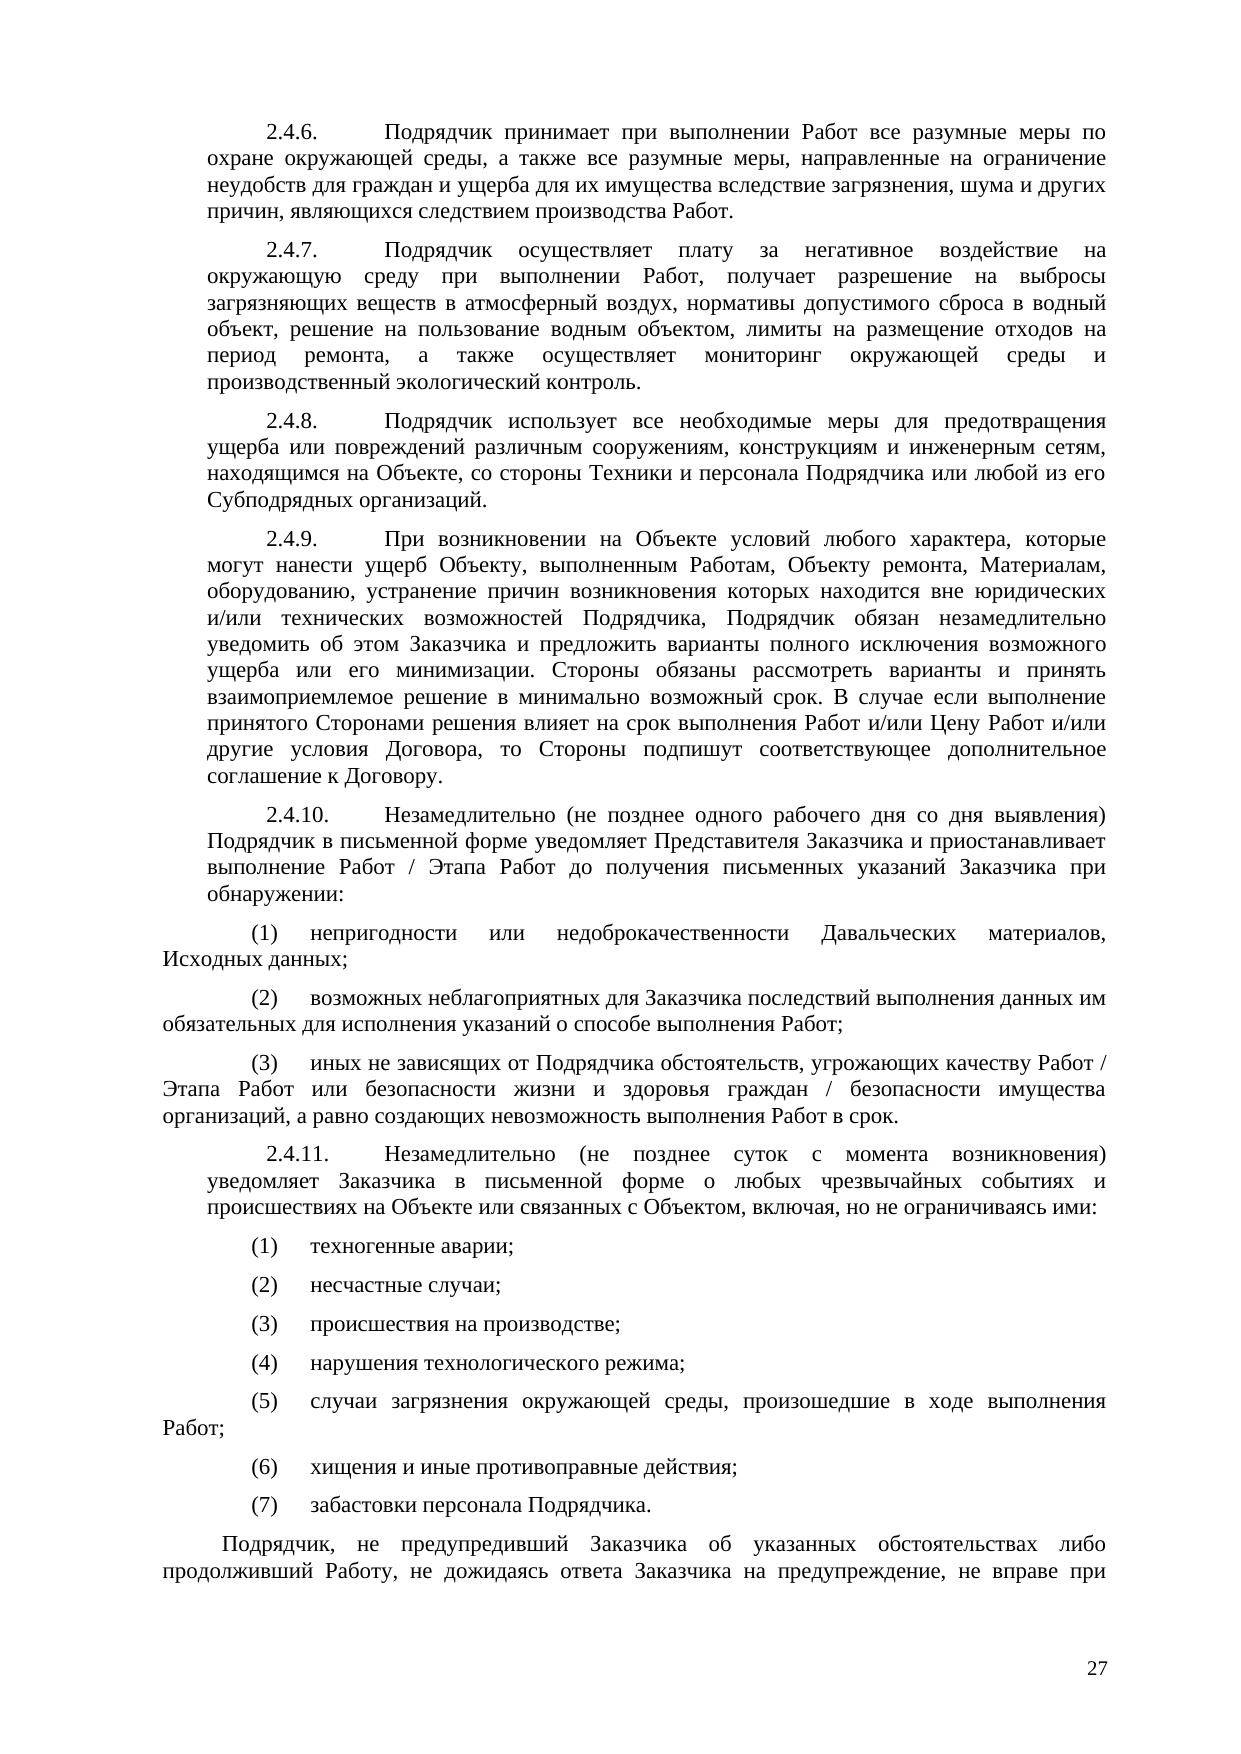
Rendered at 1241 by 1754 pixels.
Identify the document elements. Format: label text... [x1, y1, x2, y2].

text Подрядчик осуществляет плату за негативное воздействие на окружающую среду при выполнении Работ, получает разрешение на выбросы загрязняющих веществ в атмосферный воздух, нормативы допустимого сброса в водный объект, решение на пользование водным объектом, лимиты на размещение отходов на период ремонта, а также осуществляет мониторинг окружающей среды и производственный экологический контроль. [207, 236, 1107, 394]
text нарушения технологического режима; [162, 1349, 1107, 1375]
text При возникновении на Объекте условий любого характера, которые могут нанести ущерб Объекту, выполненным Работам, Объекту ремонта, Материалам, оборудованию, устранение причин возникновения которых находится вне юридических и/или технических возможностей Подрядчика, Подрядчик обязан незамедлительно уведомить об этом Заказчика и предложить варианты полного исключения возможного ущерба или его минимизации. Стороны обязаны рассмотреть варианты и принять взаимоприемлемое решение в минимально возможный срок. В случае если выполнение принятого Сторонами решения влияет на срок выполнения Работ и/или Цену Работ и/или другие условия Договора, то Стороны подпишут соответствующее дополнительное соглашение к Договору. [207, 524, 1107, 788]
text происшествия на производстве; [162, 1310, 1107, 1336]
text Незамедлительно (не позднее суток с момента возникновения) уведомляет Заказчика в письменной форме о любых чрезвычайных событиях и происшествиях на Объекте или связанных с Объектом, включая, но не ограничиваясь ими: [207, 1141, 1107, 1219]
text иных не зависящих от Подрядчика обстоятельств, угрожающих качеству Работ / Этапа Работ или безопасности жизни и здоровья граждан / безопасности имущества организаций, а равно создающих невозможность выполнения Работ в срок. [162, 1049, 1107, 1128]
text непригодности или недоброкачественности Давальческих материалов, Исходных данных; [162, 918, 1107, 971]
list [162, 1530, 1107, 1583]
text возможных неблагоприятных для Заказчика последствий выполнения данных им обязательных для исполнения указаний о способе выполнения Работ; [162, 984, 1107, 1036]
text несчастные случаи; [162, 1271, 1107, 1297]
text хищения и иные противоправные действия; [162, 1453, 1107, 1479]
text забастовки персонала Подрядчика. [162, 1492, 1107, 1518]
text случаи загрязнения окружающей среды, произошедшие в ходе выполнения Работ; [162, 1387, 1107, 1440]
text Подрядчик принимает при выполнении Работ все разумные меры по охране окружающей среды, а также все разумные меры, направленные на ограничение неудобств для граждан и ущерба для их имущества вследствие загрязнения, шума и других причин, являющихся следствием производства Работ. [207, 118, 1107, 223]
text техногенные аварии; [162, 1232, 1107, 1258]
text Незамедлительно (не позднее одного рабочего дня со дня выявления) Подрядчик в письменной форме уведомляет Представителя Заказчика и приостанавливает выполнение Работ / Этапа Работ до получения письменных указаний Заказчика при обнаружении: [207, 801, 1107, 906]
text Подрядчик использует все необходимые меры для предотвращения ущерба или повреждений различным сооружениям, конструкциям и инженерным сетям, находящимся на Объекте, со стороны Техники и персонала Подрядчика или любой из его Субподрядных организаций. [207, 407, 1107, 512]
